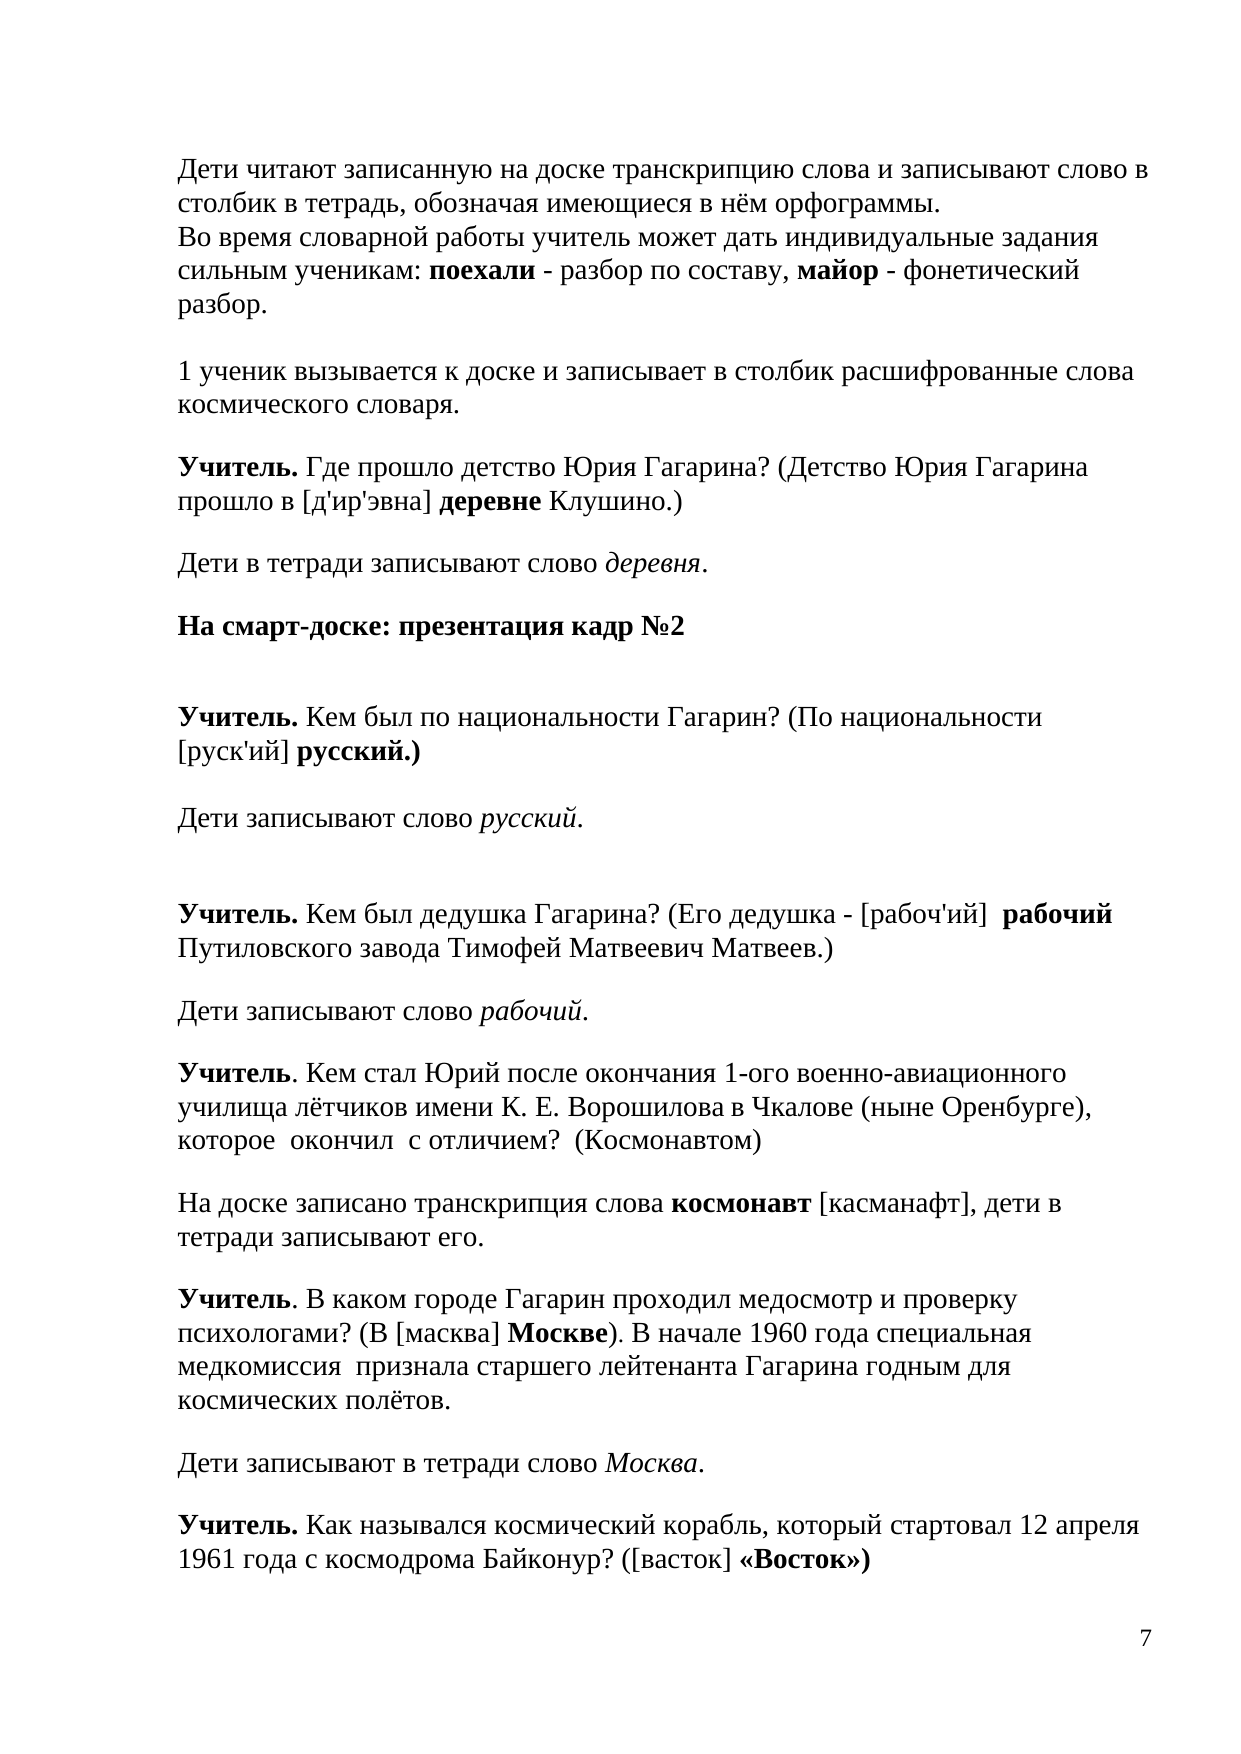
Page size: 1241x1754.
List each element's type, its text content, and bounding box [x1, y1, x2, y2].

text Учитель. Кем был дедушка Гагарина? (Его дедушка - [рабоч'ий] рабочий Путиловского завода Тимофей Матвеевич Матвеев.) [177, 896, 1152, 963]
text Дети читают записанную на доске транскрипцию слова и записывают слово в столбик в тетрадь, обозначая имеющиеся в нём орфограммы. [177, 152, 1152, 219]
text Учитель. Кем был по национальности Гагарин? (По национальности [руск'ий] русский.) [177, 699, 1152, 767]
text Дети в тетради записывают слово деревня. [177, 545, 1152, 579]
text 1 ученик вызывается к доске и записывает в столбик расшифрованные слова космического словаря. [177, 353, 1152, 420]
text Дети записывают слово русский. [177, 800, 1152, 834]
text Учитель. Кем стал Юрий после окончания 1-ого военно-авиационного училища лётчиков имени К. Е. Ворошилова в Чкалове (ныне Оренбурге), которое окончил с отличием? (Космонавтом) [177, 1055, 1152, 1156]
text Учитель. Где прошло детство Юрия Гагарина? (Детство Юрия Гагарина прошло в [д'ир'эвна] деревне Клушино.) [177, 449, 1152, 516]
text Дети записывают в тетради слово Москва. [177, 1445, 1152, 1478]
text На смарт-доске: презентация кадр №2 [177, 608, 1152, 642]
text Учитель. В каком городе Гагарин проходил медосмотр и проверку психологами? (В [масква] Москве). В начале 1960 года специальная медкомиссия признала старшего лейтенанта Гагарина годным для космических полётов. [177, 1281, 1152, 1416]
text Во время словарной работы учитель может дать индивидуальные задания сильным ученикам: поехали - разбор по составу, майор - фонетический разбор. [177, 219, 1152, 319]
text На доске записано транскрипция слова космонавт [касманафт], дети в тетради записывают его. [177, 1185, 1152, 1252]
text Дети записывают слово рабочий. [177, 993, 1152, 1026]
text Учитель. Как назывался космический корабль, который стартовал 12 апреля 1961 года с космодрома Байконур? ([васток] «Восток») [177, 1507, 1152, 1574]
